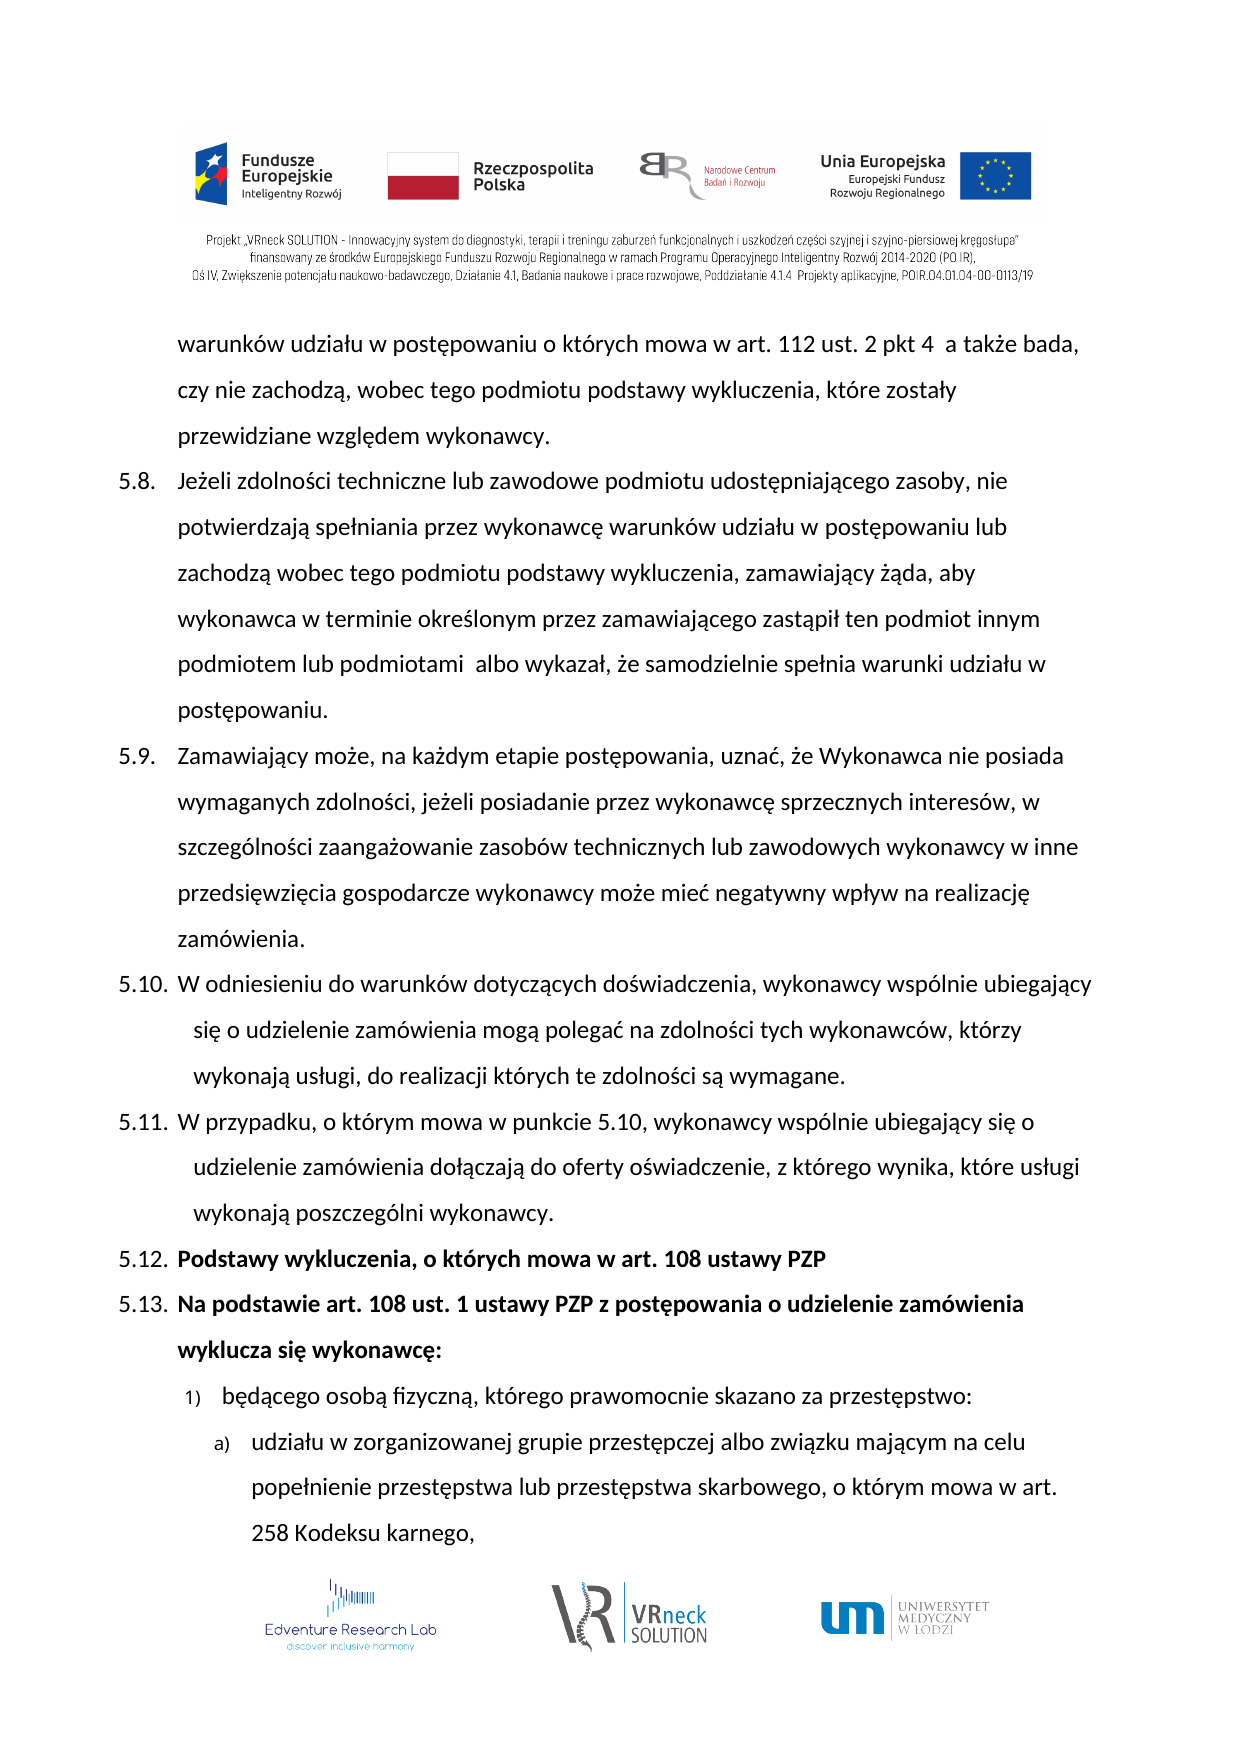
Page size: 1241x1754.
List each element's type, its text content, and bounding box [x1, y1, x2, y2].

list Na podstawie art. 108 ust. 1 ustawy PZP z postępowania o udzielenie zamówienia wyklucza się wykonawcę: [118, 1289, 1092, 1365]
list W przypadku, o którym mowa w punkcie 5.10, wykonawcy wspólnie ubiegający się o udzielenie zamówienia dołączają do oferty oświadczenie, z którego wynika, które usługi wykonają poszczególni wykonawcy. [118, 1106, 1092, 1228]
list Zamawiający może, na każdym etapie postępowania, uznać, że Wykonawca nie posiada wymaganych zdolności, jeżeli posiadanie przez wykonawcę sprzecznych interesów, w szczególności zaangażowanie zasobów technicznych lub zawodowych wykonawcy w inne przedsięwzięcia gospodarcze wykonawcy może mieć negatywny wpływ na realizację zamówienia. [118, 740, 1092, 953]
list W odniesieniu do warunków dotyczących doświadczenia, wykonawcy wspólnie ubiegający się o udzielenie zamówienia mogą polegać na zdolności tych wykonawców, którzy wykonają usługi, do realizacji których te zdolności są wymagane. [118, 968, 1092, 1091]
list Jeżeli zdolności techniczne lub zawodowe podmiotu udostępniającego zasoby, nie potwierdzają spełniania przez wykonawcę warunków udziału w postępowaniu lub zachodzą wobec tego podmiotu podstawy wykluczenia, zamawiający żąda, aby wykonawca w terminie określonym przez zamawiającego zastąpił ten podmiot innym podmiotem lub podmiotami albo wykazał, że samodzielnie spełnia warunki udziału w postępowaniu. [118, 466, 1092, 725]
list udziału w zorganizowanej grupie przestępczej albo związku mającym na celu popełnienie przestępstwa lub przestępstwa skarbowego, o którym mowa w art. 258 Kodeksu karnego, [213, 1426, 1092, 1548]
list będącego osobą fizyczną, którego prawomocnie skazano za przestępstwo: [184, 1380, 1092, 1411]
picture [132, 95, 1093, 293]
picture [147, 1566, 1108, 1706]
list Podstawy wykluczenia, o których mowa w art. 108 ustawy PZP [118, 1243, 1092, 1273]
